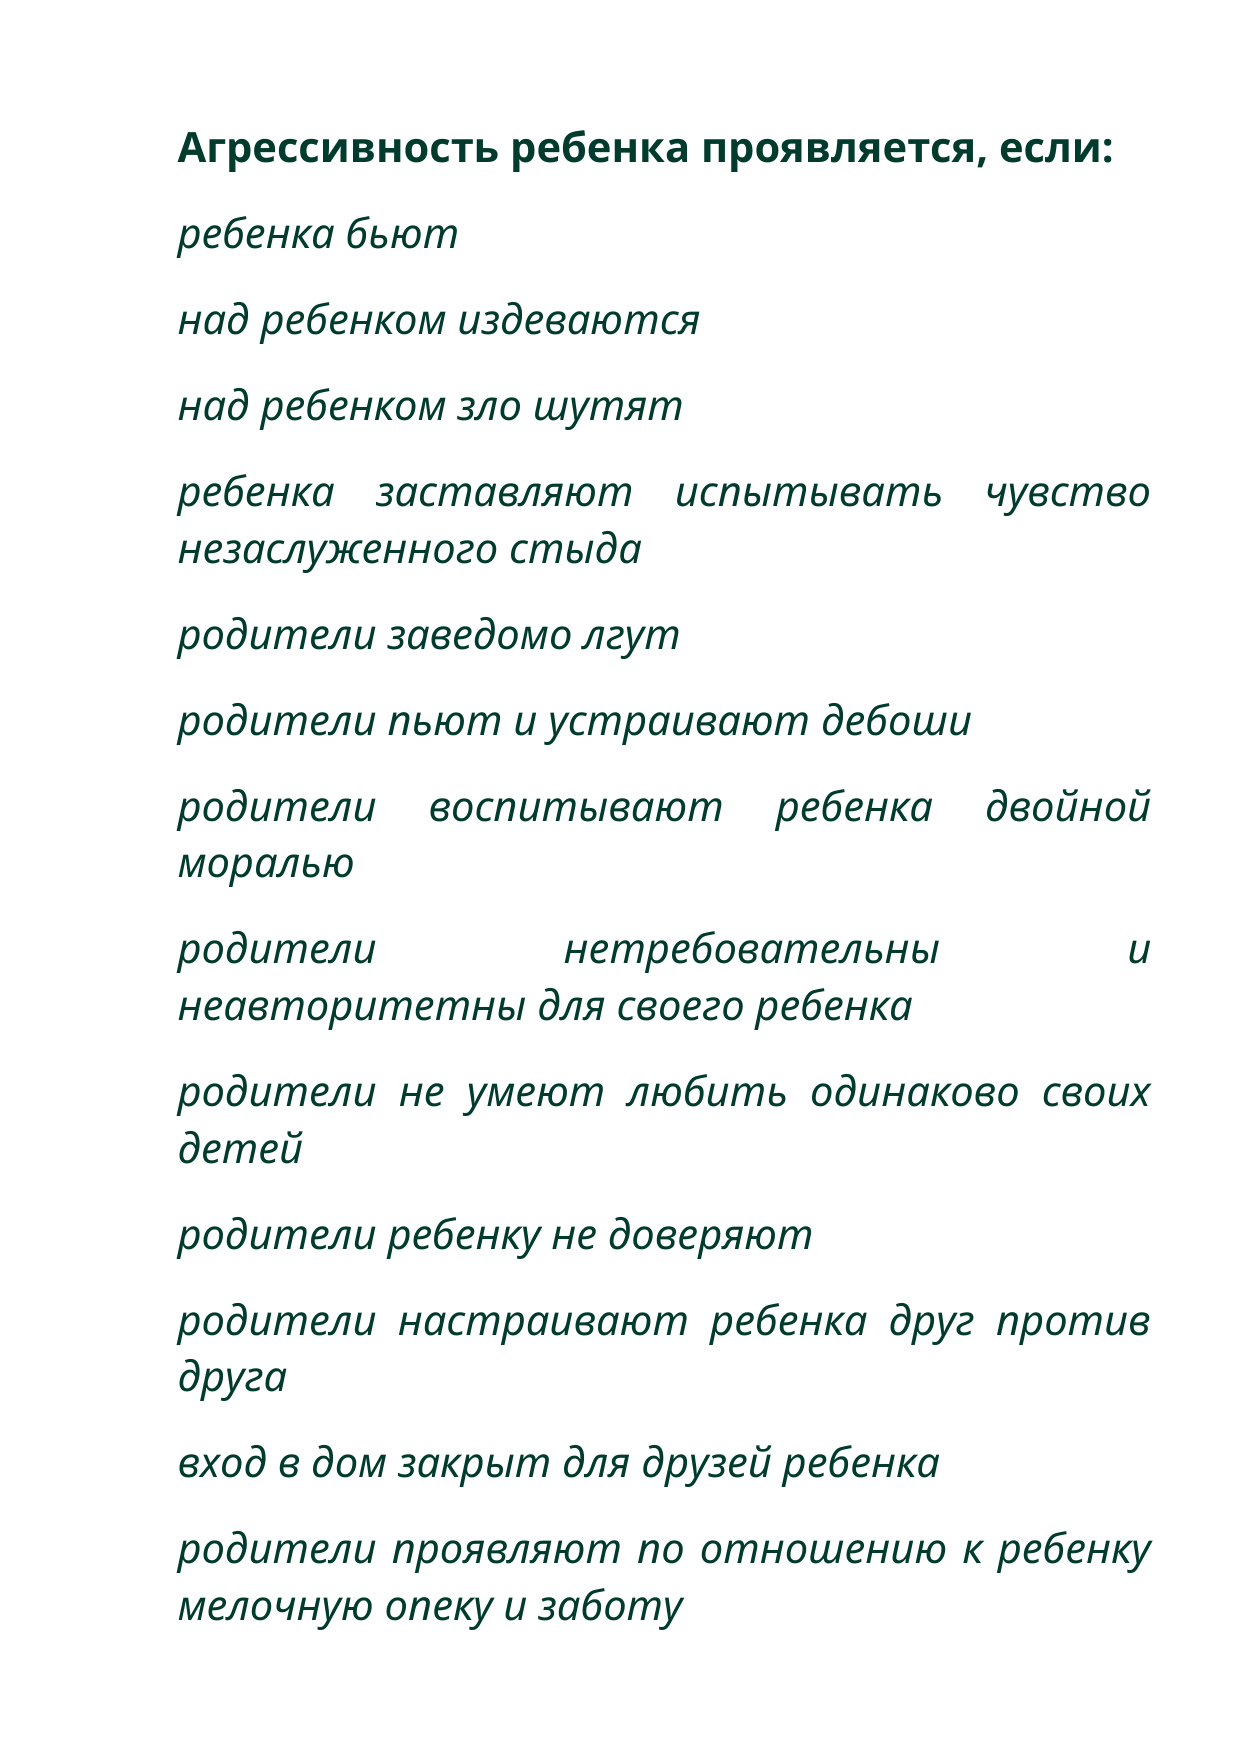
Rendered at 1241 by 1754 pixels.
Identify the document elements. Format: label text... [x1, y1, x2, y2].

text над ребенком издеваются [177, 290, 1152, 347]
text вход в дом закрыт для друзей ребенка [177, 1433, 1152, 1490]
text родители настраивают ребенка друг против друга [177, 1291, 1152, 1404]
text родители заведомо лгут [177, 604, 1152, 661]
text ребенка заставляют испытывать чувство незаслуженного стыда [177, 462, 1152, 575]
text родители ребенку не доверяют [177, 1204, 1152, 1261]
text родители нетребовательны и неавторитетны для своего ребенка [177, 919, 1152, 1033]
text родители воспитывают ребенка двойной моралью [177, 776, 1152, 890]
text Агрессивность ребенка проявляется, если: [177, 118, 1152, 175]
text ребенка бьют [177, 204, 1152, 261]
text родители пьют и устраивают дебоши [177, 691, 1152, 747]
text над ребенком зло шутят [177, 376, 1152, 433]
text родители не умеют любить одинаково своих детей [177, 1062, 1152, 1175]
text родители проявляют по отношению к ребенку мелочную опеку и заботу [177, 1519, 1152, 1633]
